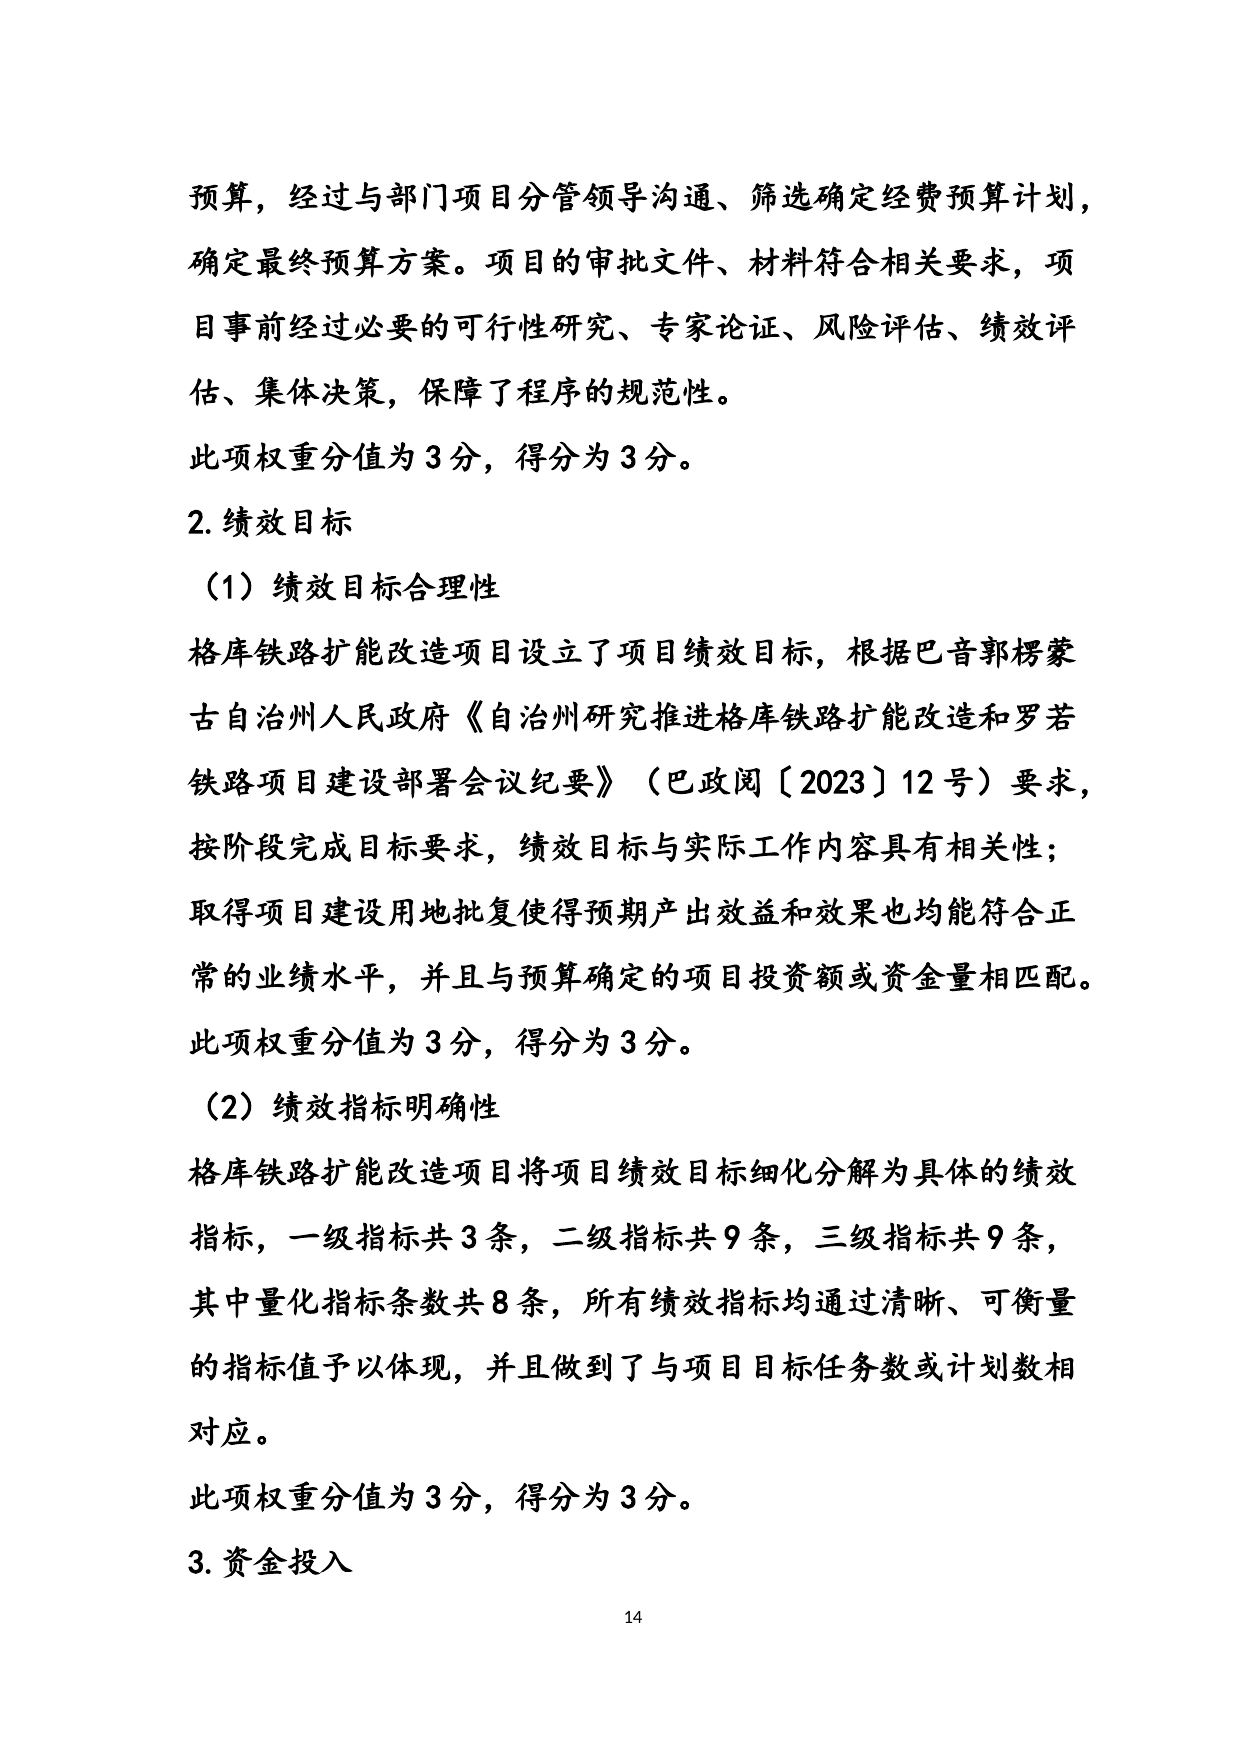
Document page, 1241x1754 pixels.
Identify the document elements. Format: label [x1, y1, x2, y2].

text [187, 162, 1078, 1592]
